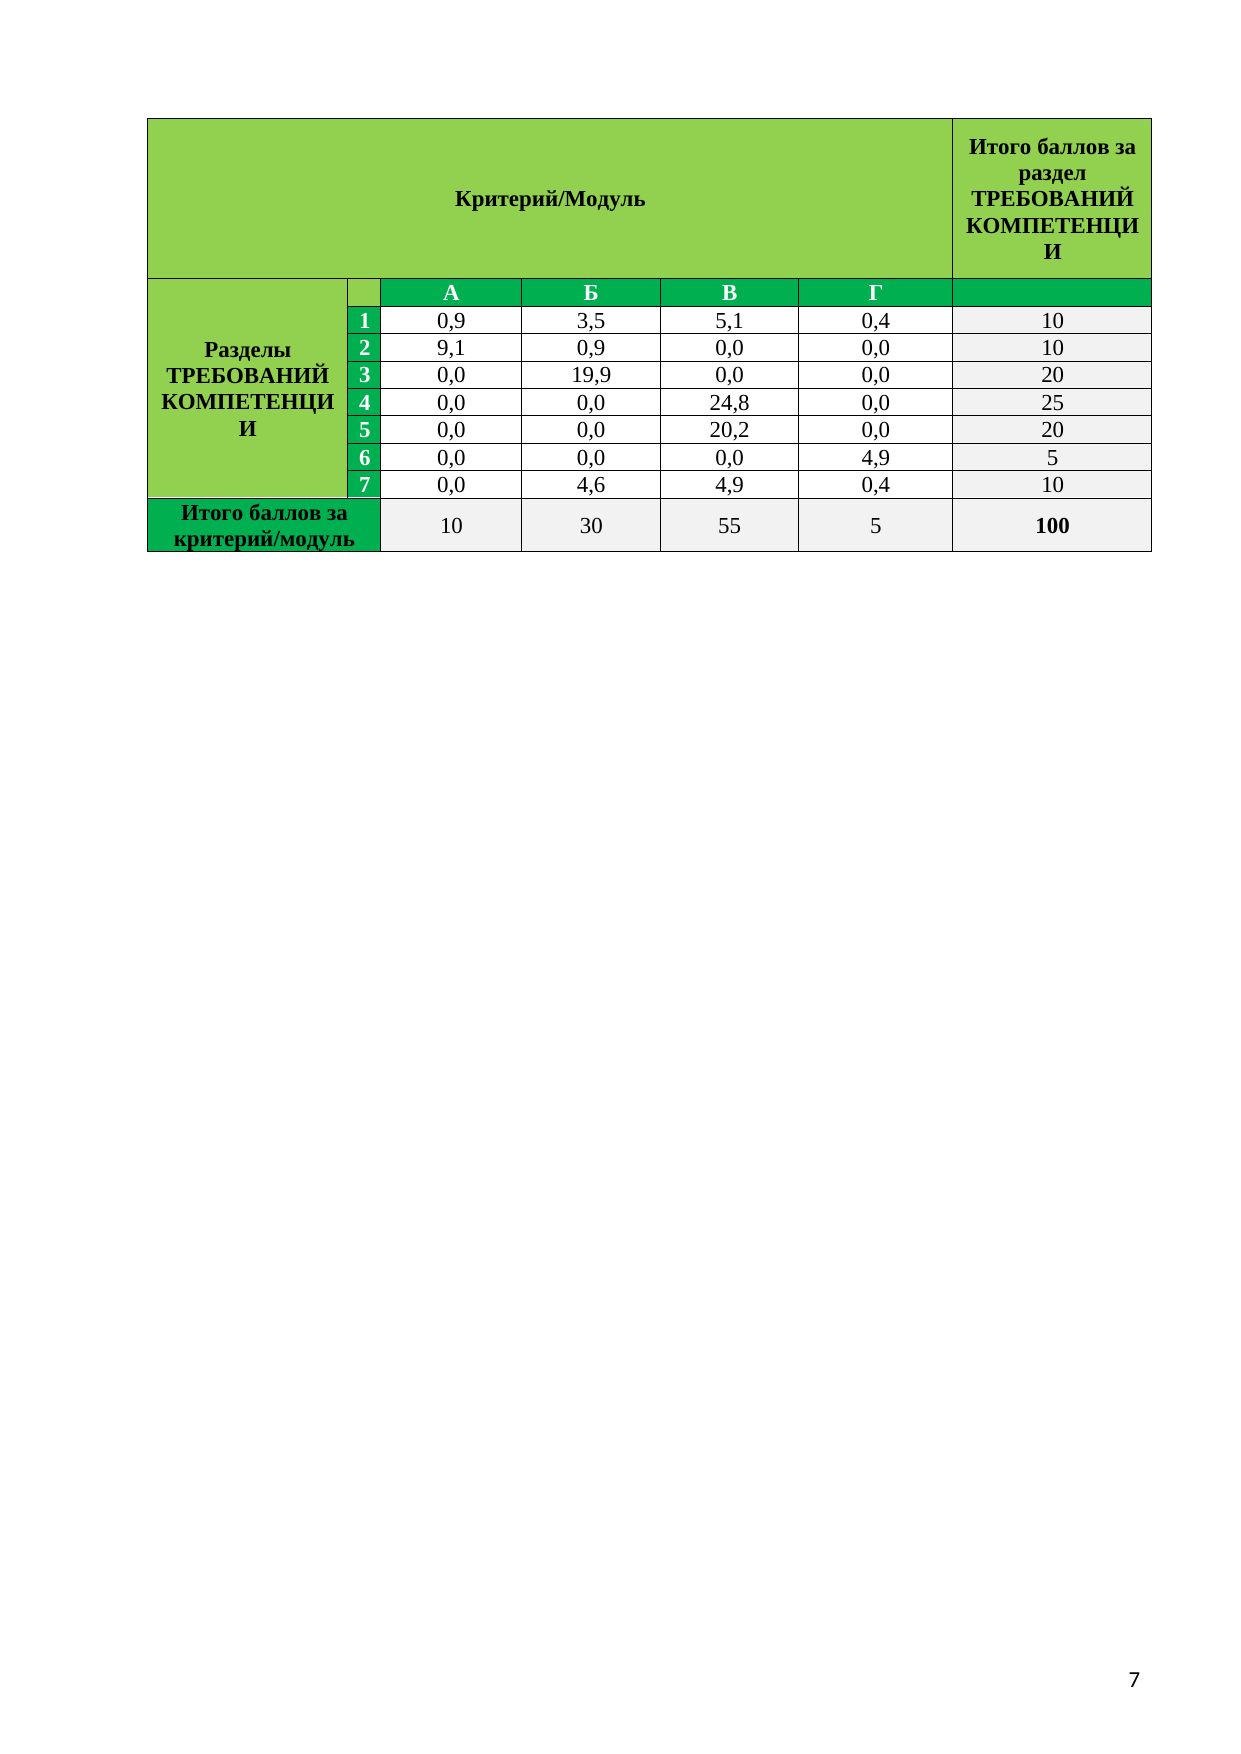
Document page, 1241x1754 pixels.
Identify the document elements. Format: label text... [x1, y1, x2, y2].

table_cell 0,9 [522, 334, 660, 361]
table_cell A [381, 279, 521, 306]
table_cell 55 [661, 499, 798, 551]
table_cell 7 [348, 471, 380, 497]
table_cell 10 [381, 499, 521, 551]
table_cell 0,0 [661, 334, 798, 361]
table_cell [953, 279, 1151, 306]
table_cell Б [522, 279, 660, 306]
table_cell В [661, 279, 798, 306]
table_cell 5 [348, 416, 380, 443]
table_cell 9,1 [381, 334, 521, 361]
table_cell 4,9 [661, 471, 798, 497]
table_cell 100 [953, 499, 1151, 551]
table_cell 25 [953, 389, 1151, 415]
table_cell [348, 279, 380, 306]
table_cell 0,0 [381, 389, 521, 415]
table_cell 0,0 [799, 389, 952, 415]
table_cell 30 [522, 499, 660, 551]
table_cell Г [799, 279, 952, 306]
table_cell 1 [348, 307, 380, 333]
table_cell 0,4 [799, 471, 952, 497]
table_cell 0,4 [799, 307, 952, 333]
table_cell Итого баллов за критерий/модуль [148, 499, 380, 551]
table_cell 20 [953, 362, 1151, 388]
table_cell 0,0 [381, 444, 521, 470]
table_cell 10 [953, 307, 1151, 333]
table_cell 20,2 [661, 416, 798, 443]
table_cell 5 [799, 499, 952, 551]
table_cell 0,0 [661, 444, 798, 470]
table_cell 5 [953, 444, 1151, 470]
table_cell 0,0 [522, 416, 660, 443]
table_cell Разделы ТРЕБОВАНИЙ КОМПЕТЕНЦИИ [148, 279, 347, 497]
table_cell 3,5 [522, 307, 660, 333]
table_cell 4,9 [799, 444, 952, 470]
table_cell 0,0 [522, 444, 660, 470]
table_cell 4 [348, 389, 380, 415]
table_cell 0,0 [799, 362, 952, 388]
table_cell 10 [953, 334, 1151, 361]
table_cell 0,0 [381, 416, 521, 443]
table_cell 0,0 [522, 389, 660, 415]
table_header Критерий/Модуль [148, 119, 952, 278]
table_cell 3 [348, 362, 380, 388]
table_cell 0,0 [661, 362, 798, 388]
table_cell 0,9 [381, 307, 521, 333]
table_cell 0,0 [381, 362, 521, 388]
table_cell 24,8 [661, 389, 798, 415]
table_cell 4,6 [522, 471, 660, 497]
table_cell 2 [348, 334, 380, 361]
table_cell 20 [953, 416, 1151, 443]
table_cell 0,0 [799, 416, 952, 443]
table_cell 0,0 [381, 471, 521, 497]
table_header Итого баллов за раздел ТРЕБОВАНИЙ КОМПЕТЕНЦИИ [953, 119, 1151, 278]
table_cell 5,1 [661, 307, 798, 333]
table_cell 6 [348, 444, 380, 470]
table_cell 19,9 [522, 362, 660, 388]
table_cell 0,0 [799, 334, 952, 361]
table_cell 10 [953, 471, 1151, 497]
